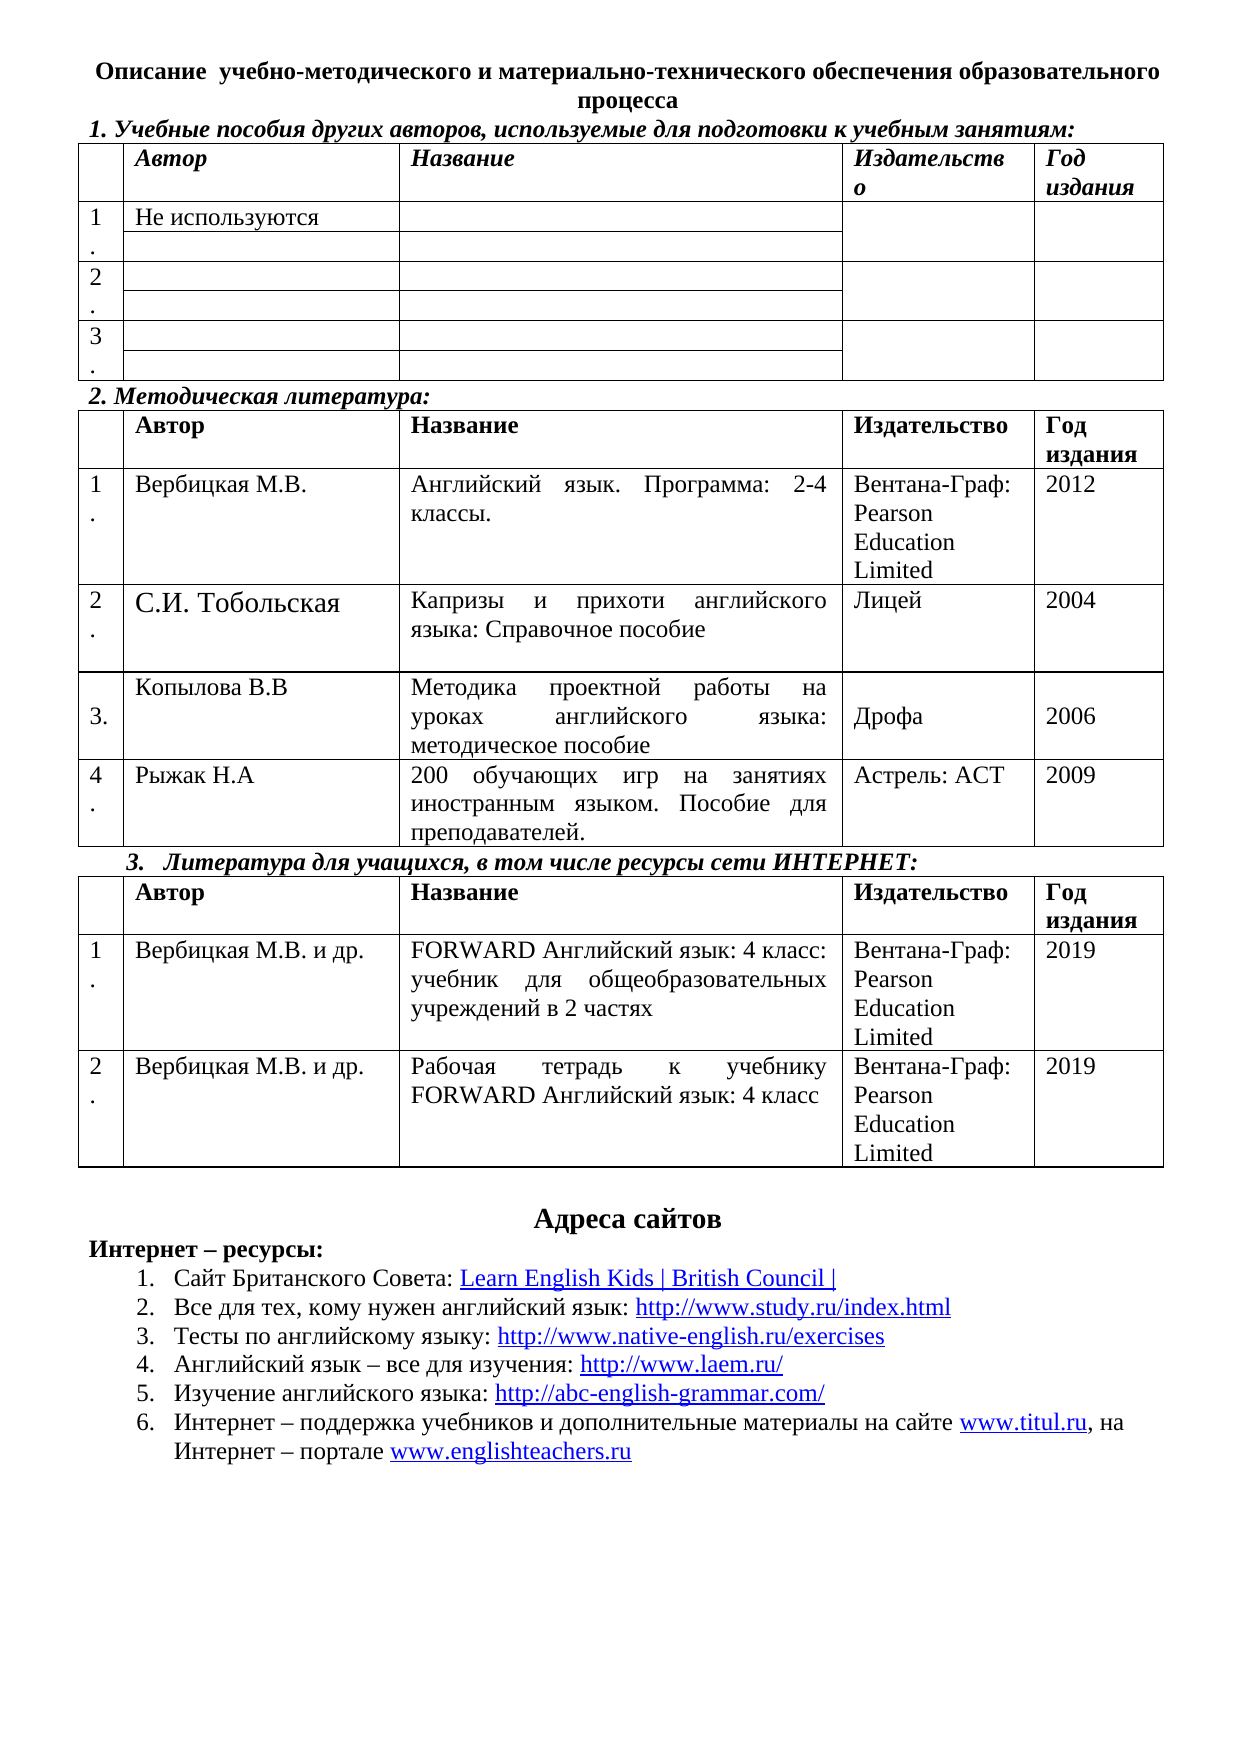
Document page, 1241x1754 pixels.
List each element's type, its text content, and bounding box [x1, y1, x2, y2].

table_cell [124, 232, 399, 261]
table_cell [400, 202, 842, 231]
table_cell 2012 [1035, 469, 1163, 584]
table_cell [124, 291, 399, 320]
table_cell [400, 291, 842, 320]
table_cell [124, 262, 399, 290]
list Английский язык – все для изучения: http://www.laem.ru/ [136, 1349, 1146, 1378]
table_cell 2019 [1035, 1051, 1163, 1166]
text Интернет – ресурсы: [89, 1234, 1146, 1263]
table_header Автор [124, 411, 399, 468]
text Адреса сайтов [89, 1201, 1167, 1234]
table_cell Рабочая тетрадь к учебнику FORWARD Английский язык: 4 класс [400, 1051, 842, 1166]
table_cell [400, 232, 842, 261]
table_cell [124, 321, 399, 350]
table_cell [400, 262, 842, 290]
table_header Название [400, 877, 842, 934]
table_cell [843, 202, 1034, 261]
table_cell 2004 [1035, 585, 1163, 671]
list Изучение английского языка: http://abc-english-grammar.com/ [136, 1378, 1146, 1407]
text 2. Методическая литература: [89, 381, 1167, 409]
table_cell Копылова В.В [124, 673, 399, 759]
table_header Год издания [1035, 411, 1163, 468]
table_header [79, 411, 123, 468]
table_header Год издания [1035, 144, 1163, 201]
table_cell FORWARD Английский язык: 4 класс: учебник для общеобразовательных учреждений в 2 частях [400, 935, 842, 1050]
table_header Автор [124, 877, 399, 934]
list Литература для учащихся, в том числе ресурсы сети ИНТЕРНЕТ: [126, 847, 1167, 876]
list Интернет – поддержка учебников и дополнительные материалы на сайте www.titul.ru, на Интернет – портале www.englishteachers.ru [136, 1407, 1167, 1464]
text Описание учебно-методического и материально-технического обеспечения образовательного процесса [89, 56, 1167, 114]
table_cell 1. [79, 935, 123, 1050]
table_cell 3. [79, 673, 123, 759]
table_cell С.И. Тобольская [124, 585, 399, 671]
table_cell Вербицкая М.В. и др. [124, 1051, 399, 1166]
table_cell 2. [79, 585, 123, 671]
table_header Издательство [843, 877, 1034, 934]
list Сайт Британского Совета: Learn English Kids | British Council | [136, 1263, 1146, 1292]
table_header Название [400, 411, 842, 468]
table_cell 4. [79, 760, 123, 846]
table_cell 2019 [1035, 935, 1163, 1050]
table_cell Не используются [124, 202, 399, 231]
table_header [79, 144, 123, 201]
table_cell Вентана-Граф: Pearson Education Limited [843, 1051, 1034, 1166]
list Все для тех, кому нужен английский язык: http://www.study.ru/index.html [136, 1292, 1146, 1321]
table_cell Капризы и прихоти английского языка: Справочное пособие [400, 585, 842, 671]
table_cell [400, 351, 842, 380]
table_cell Вентана-Граф: Pearson Education Limited [843, 469, 1034, 584]
table_header Автор [124, 144, 399, 201]
table_cell Лицей [843, 585, 1034, 671]
table_cell [1035, 321, 1163, 380]
table_cell [400, 321, 842, 350]
table_cell Вентана-Граф: Pearson Education Limited [843, 935, 1034, 1050]
table_cell Астрель: АСТ [843, 760, 1034, 846]
table_cell Рыжак Н.А [124, 760, 399, 846]
table_cell 1. [79, 469, 123, 584]
table_header Издательство [843, 411, 1034, 468]
table_cell [843, 321, 1034, 380]
table_header Издательство [843, 144, 1034, 201]
table_cell Вербицкая М.В. [124, 469, 399, 584]
table_header Название [400, 144, 842, 201]
table_header [79, 877, 123, 934]
table_cell 2009 [1035, 760, 1163, 846]
table_cell 2. [79, 262, 123, 320]
list Тесты по английскому языку: http://www.native-english.ru/exercises [136, 1321, 1146, 1349]
table_cell 200 обучающих игр на занятиях иностранным языком. Пособие для преподавателей. [400, 760, 842, 846]
table_cell Английский язык. Программа: 2-4 классы. [400, 469, 842, 584]
table_cell Вербицкая М.В. и др. [124, 935, 399, 1050]
table_header Год издания [1035, 877, 1163, 934]
text 1. Учебные пособия других авторов, используемые для подготовки к учебным занятиям: [89, 114, 1162, 142]
table_cell 2006 [1035, 673, 1163, 759]
table_cell 3. [79, 321, 123, 380]
table_cell Методика проектной работы на уроках английского языка: методическое пособие [400, 673, 842, 759]
table_cell 2. [79, 1051, 123, 1166]
table_cell [1035, 202, 1163, 261]
table_cell [843, 262, 1034, 320]
table_cell [1035, 262, 1163, 320]
table_cell Дрофа [843, 673, 1034, 759]
table_cell [124, 351, 399, 380]
table_cell 1. [79, 202, 123, 261]
